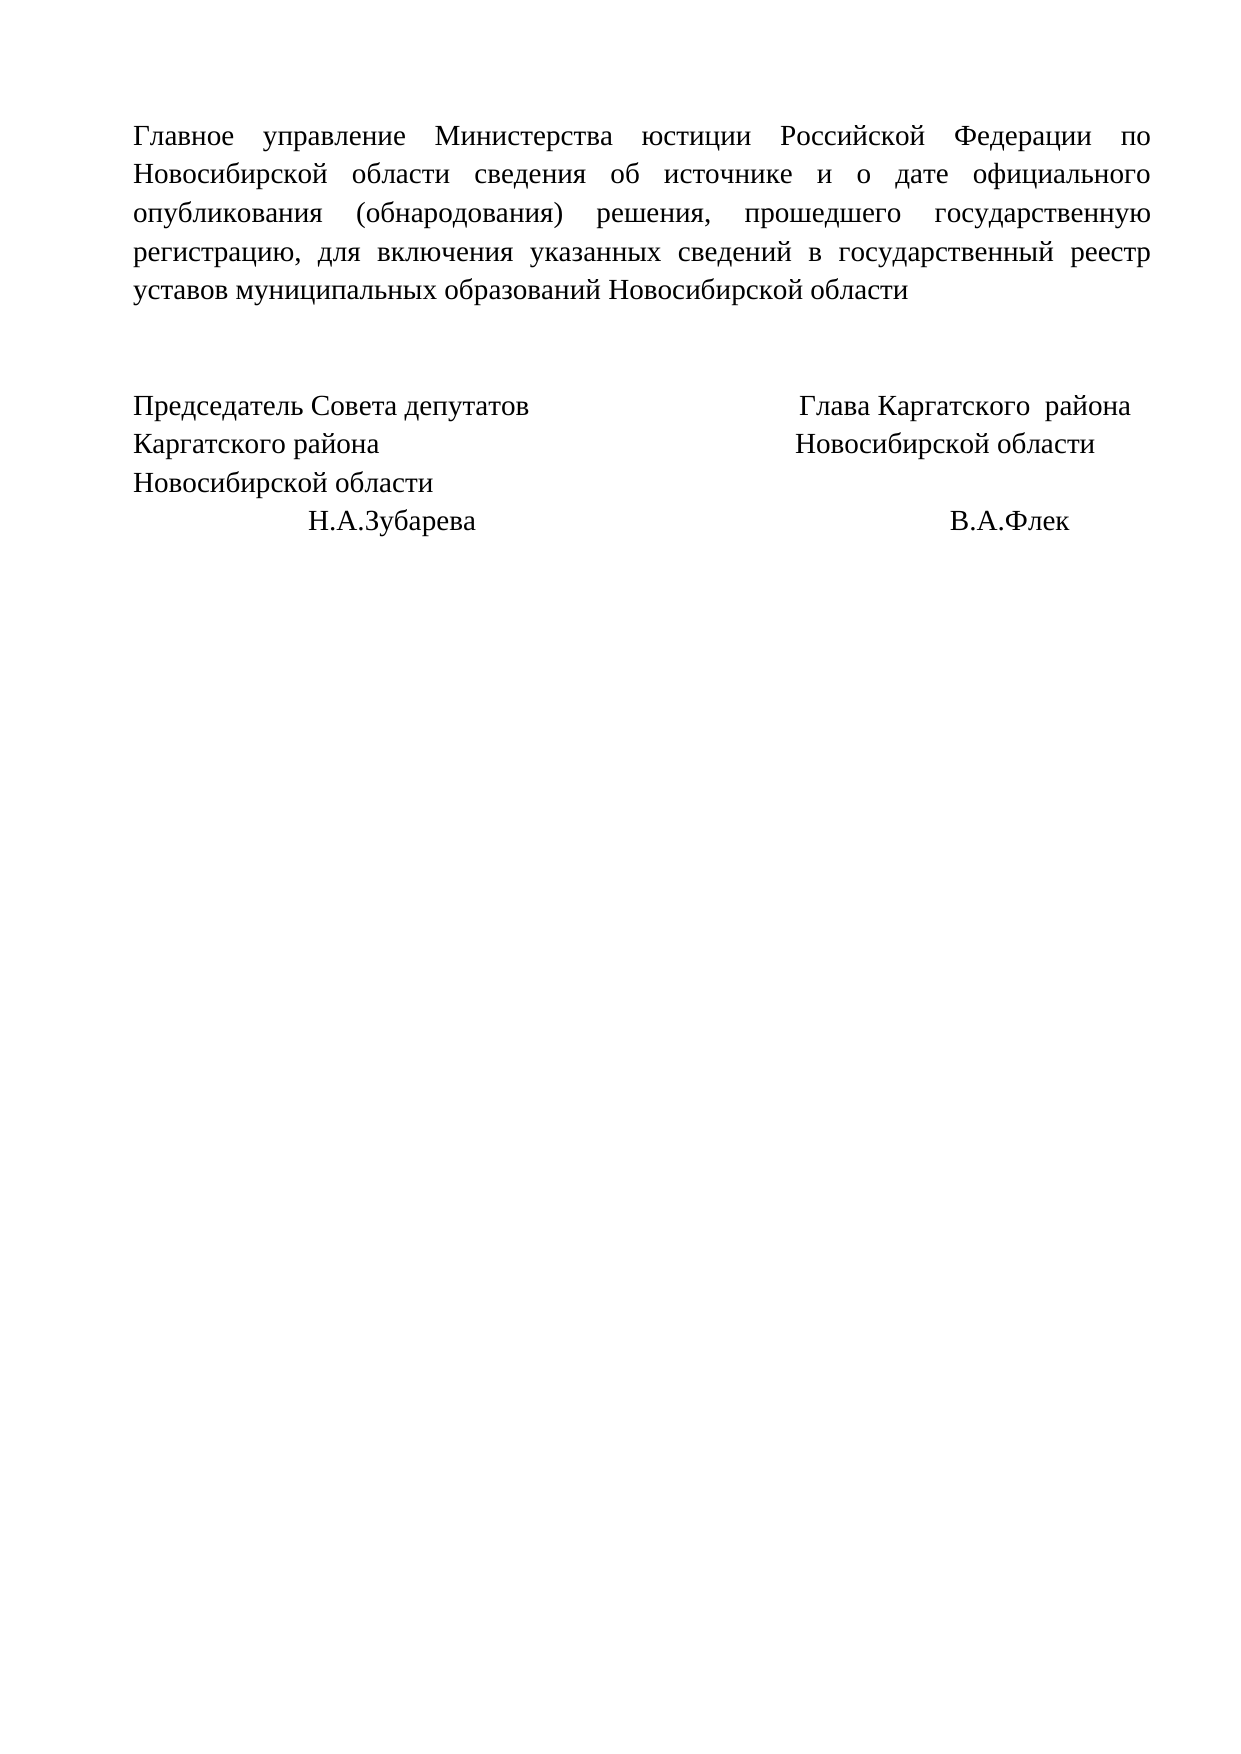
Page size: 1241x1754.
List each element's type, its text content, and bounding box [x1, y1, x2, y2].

text Н.А.Зубарева В.А.Флек [133, 503, 1152, 537]
text Каргатского района Новосибирской области [133, 426, 1152, 460]
text Председатель Совета депутатов Глава Каргатского района [133, 388, 1152, 421]
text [133, 118, 1152, 306]
text Новосибирской области [133, 465, 1152, 498]
